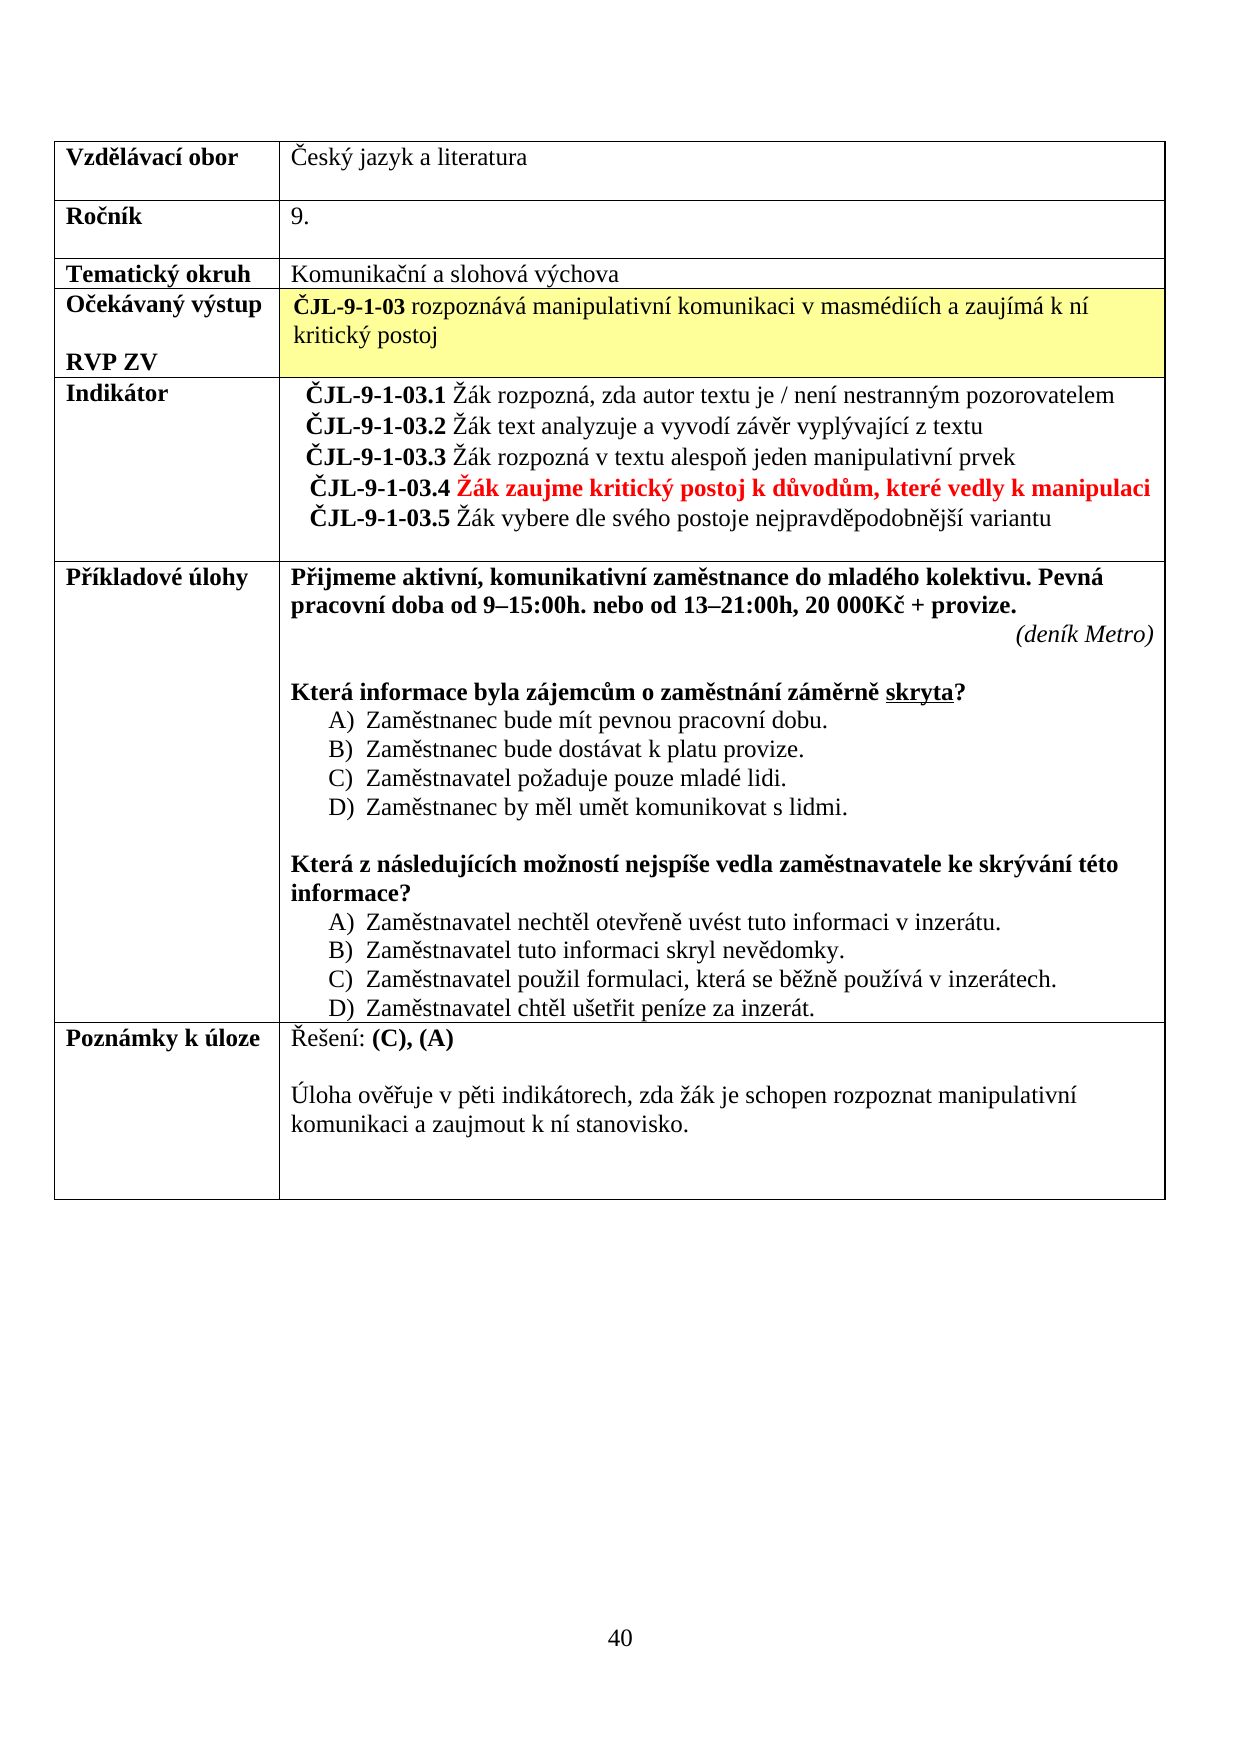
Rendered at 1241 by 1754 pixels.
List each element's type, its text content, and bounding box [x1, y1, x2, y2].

table_cell Indikátor [55, 378, 279, 561]
table_cell Příkladové úlohy [55, 562, 279, 1022]
table_header Vzdělávací obor [55, 142, 279, 200]
table_cell ČJL-9-1-03.1 Žák rozpozná, zda autor textu je / není nestranným pozorovatelem ČJL-9-1-03.2 Žák text analyzuje a vyvodí závěr vyplývající z textu ČJL-9-1-03.3 Žák rozpozná v textu alespoň jeden manipulativní prvek ČJL-9-1-03.4 Žák zaujme kritický postoj k důvodům, které vedly k manipulaci ČJL-9-1-03.5 Žák vybere dle svého postoje nejpravděpodobnější variantu [280, 378, 1164, 561]
table_cell 9. [280, 201, 1164, 258]
table_header Český jazyk a literatura [280, 142, 1164, 200]
table_cell Tematický okruh [55, 259, 279, 288]
table_cell Řešení: (C), (A) Úloha ověřuje v pěti indikátorech, zda žák je schopen rozpoznat manipulativní komunikaci a zaujmout k ní stanovisko. [280, 1023, 1164, 1199]
table_cell ČJL-9-1-03 rozpoznává manipulativní komunikaci v masmédiích a zaujímá k ní kritický postoj [280, 289, 1164, 377]
table_cell Poznámky k úloze [55, 1023, 279, 1199]
table_cell Ročník [55, 201, 279, 258]
table_cell Očekávaný výstup RVP ZV [55, 289, 279, 377]
table_cell Přijmeme aktivní, komunikativní zaměstnance do mladého kolektivu. Pevná pracovní doba od 9–15:00h. nebo od 13–21:00h, 20 000Kč + provize. (deník Metro) Která informace byla zájemcům o zaměstnání záměrně skryta? Zaměstnanec bude mít pevnou pracovní dobu. Zaměstnanec bude dostávat k platu provize. Zaměstnavatel požaduje pouze mladé lidi. Zaměstnanec by měl umět komunikovat s lidmi. Která z následujících možností nejspíše vedla zaměstnavatele ke skrývání této informace? Zaměstnavatel nechtěl otevřeně uvést tuto informaci v inzerátu. Zaměstnavatel tuto informaci skryl nevědomky. Zaměstnavatel použil formulaci, která se běžně používá v inzerátech. Zaměstnavatel chtěl ušetřit peníze za inzerát. [280, 562, 1164, 1022]
table_cell Komunikační a slohová výchova [280, 259, 1164, 288]
